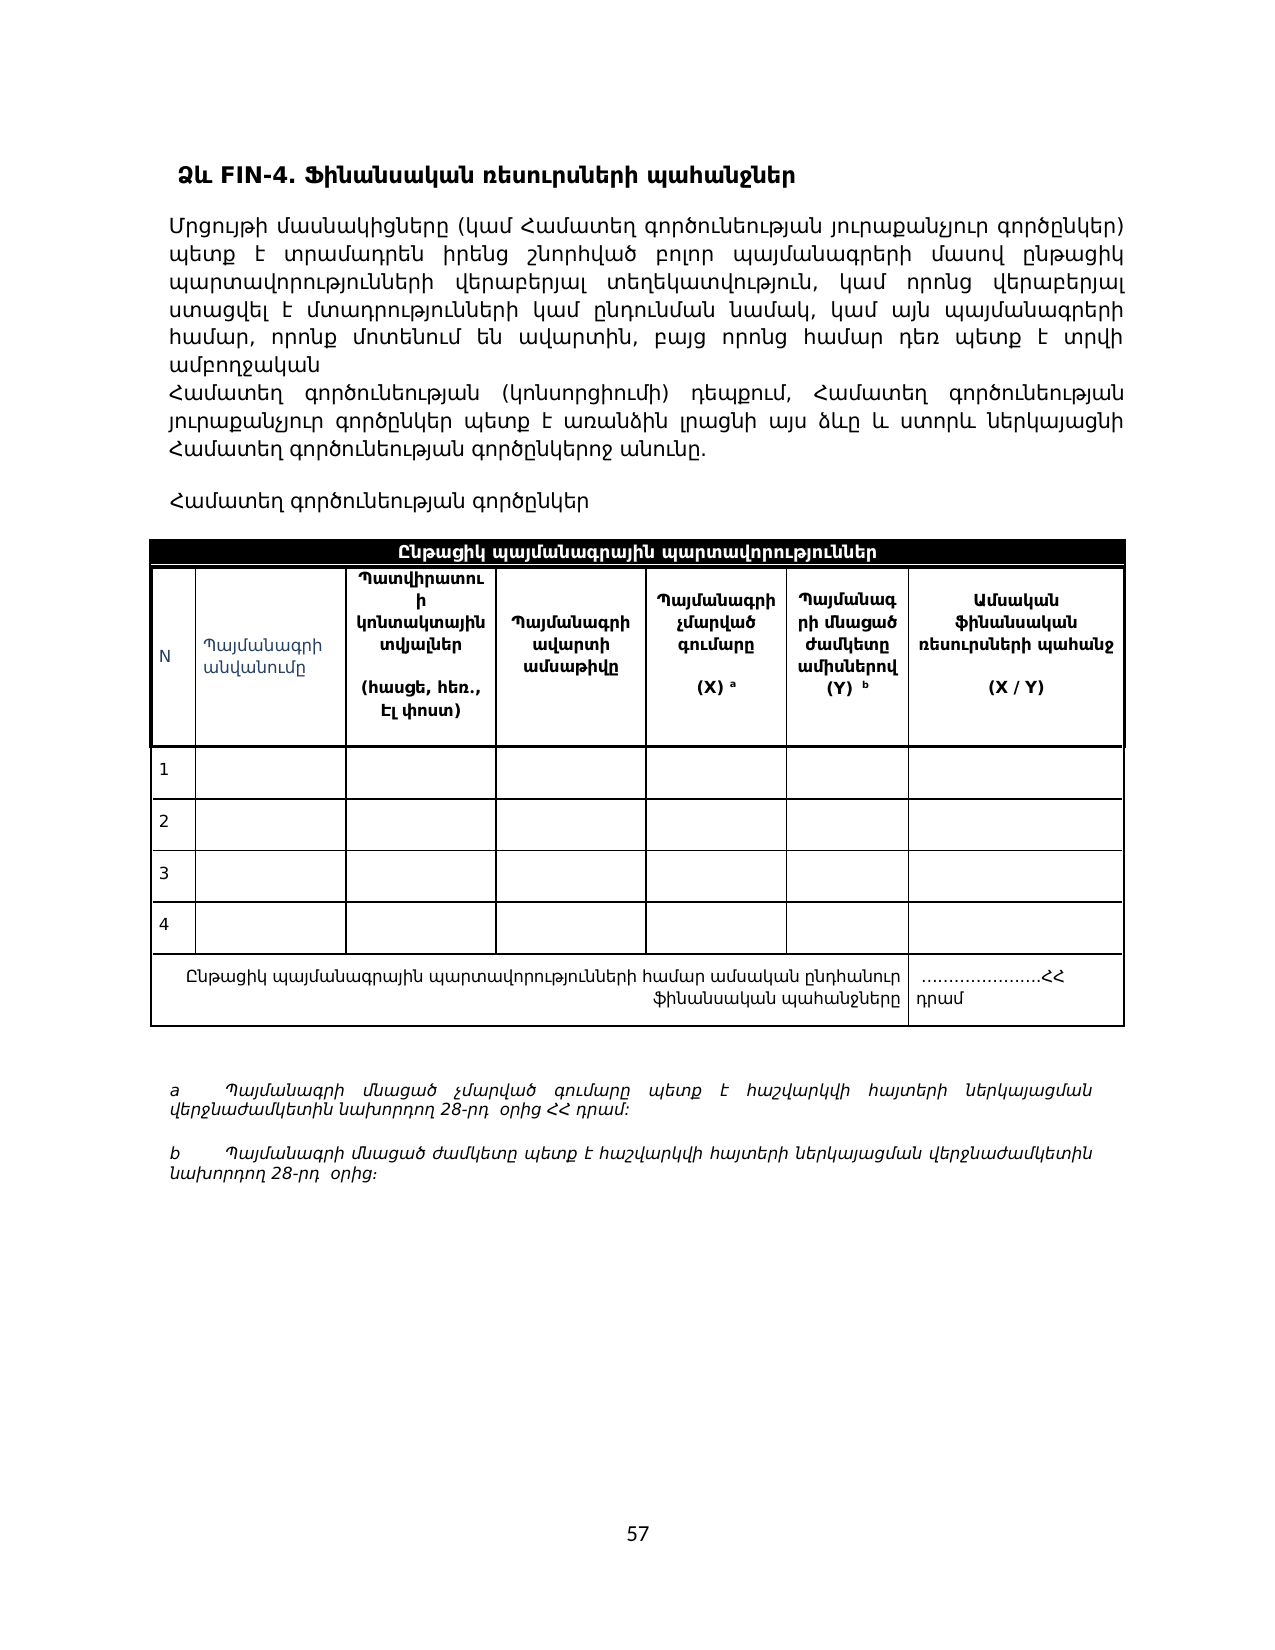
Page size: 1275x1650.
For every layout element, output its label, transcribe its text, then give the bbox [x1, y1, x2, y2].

table_cell [497, 851, 645, 901]
list Մրցույթի մասնակիցները (կամ Համատեղ գործունեության յուրաքանչյուր գործընկեր) պետք է տրամադրեն իրենց շնորհված բոլոր պայմանագրերի մասով ընթացիկ պարտավորությունների վերաբերյալ տեղեկատվություն, կամ որոնց վերաբերյալ ստացվել է մտադրությունների կամ ընդունման նամակ, կամ այն պայմանագրերի համար, որոնք մոտենում են ավարտին, բայց որոնց համար դեռ պետք է տրվի ամբողջական [169, 214, 1125, 377]
table_cell 1 [152, 748, 195, 798]
list Համատեղ գործունեության (կոնսորցիումի) դեպքում, Համատեղ գործունեության յուրաքանչյուր գործընկեր պետք է առանձին լրացնի այս ձևը և ստորև ներկայացնի Համատեղ գործունեության գործընկերոջ անունը. [169, 381, 1125, 461]
table_cell [497, 800, 645, 849]
table_header Պայմանագրի չմարված գումարը (X) a [647, 569, 786, 745]
text Համատեղ գործունեության գործընկեր [169, 489, 1095, 514]
table_cell [347, 748, 495, 798]
text a Պայմանագրի մնացած չմարված գումարը պետք է հաշվարկվի հայտերի ներկայացման վերջնաժամկետին նախորդող 28-րդ օրից ՀՀ դրամ: [169, 1081, 1095, 1119]
table_cell [787, 851, 908, 901]
table_cell [196, 748, 345, 798]
table_cell [196, 903, 345, 953]
text b Պայմանագրի մնացած ժամկետը պետք է հաշվարկվի հայտերի ներկայացման վերջնաժամկետին նախորդող 28-րդ օրից։ [169, 1144, 1095, 1183]
table_cell [909, 798, 1123, 849]
table_cell [909, 850, 1123, 901]
table_header Պատվիրատուի կոնտակտային տվյալներ (հասցե, հեռ․, Էլ փոստ) [347, 569, 495, 745]
table_cell [497, 748, 645, 798]
table_cell [497, 903, 645, 953]
table_header Ամսական ֆինանսական ռեսուրսների պահանջ (X / Y) [909, 569, 1123, 745]
table_cell [647, 851, 786, 901]
table_cell [347, 851, 495, 901]
table_cell [647, 903, 786, 953]
table_cell [347, 800, 495, 849]
table_cell Ընթացիկ պայմանագրային պարտավորությունների համար ամսական ընդհանուր ֆինանսական պահանջները [152, 953, 908, 1025]
table_cell [647, 748, 786, 798]
table_header Պայմանագրի ավարտի ամսաթիվը [497, 569, 645, 745]
table_cell [787, 903, 908, 953]
table_header Ընթացիկ պայմանագրային պարտավորություններ [151, 540, 1124, 564]
table_cell [909, 745, 1123, 798]
table_cell [196, 800, 345, 849]
table_cell 2 [152, 798, 195, 849]
table_cell 3 [152, 850, 195, 901]
table_cell [787, 748, 908, 798]
table_cell [787, 800, 908, 849]
text Ձև FIN-4. Ֆինանսական ռեսուրսների պահանջներ [169, 162, 1125, 189]
table_cell ………………….ՀՀ դրամ [909, 953, 1123, 1025]
table_cell 4 [152, 901, 195, 953]
table_cell [196, 851, 345, 901]
table_cell [347, 903, 495, 953]
table_header Պայմանագրի անվանումը [196, 569, 345, 745]
table_header Պայմանագրի մնացած ժամկետը ամիսներով (Y) b [787, 569, 908, 745]
table_header N [153, 569, 195, 745]
table_cell [909, 901, 1123, 953]
table_cell [647, 800, 786, 849]
